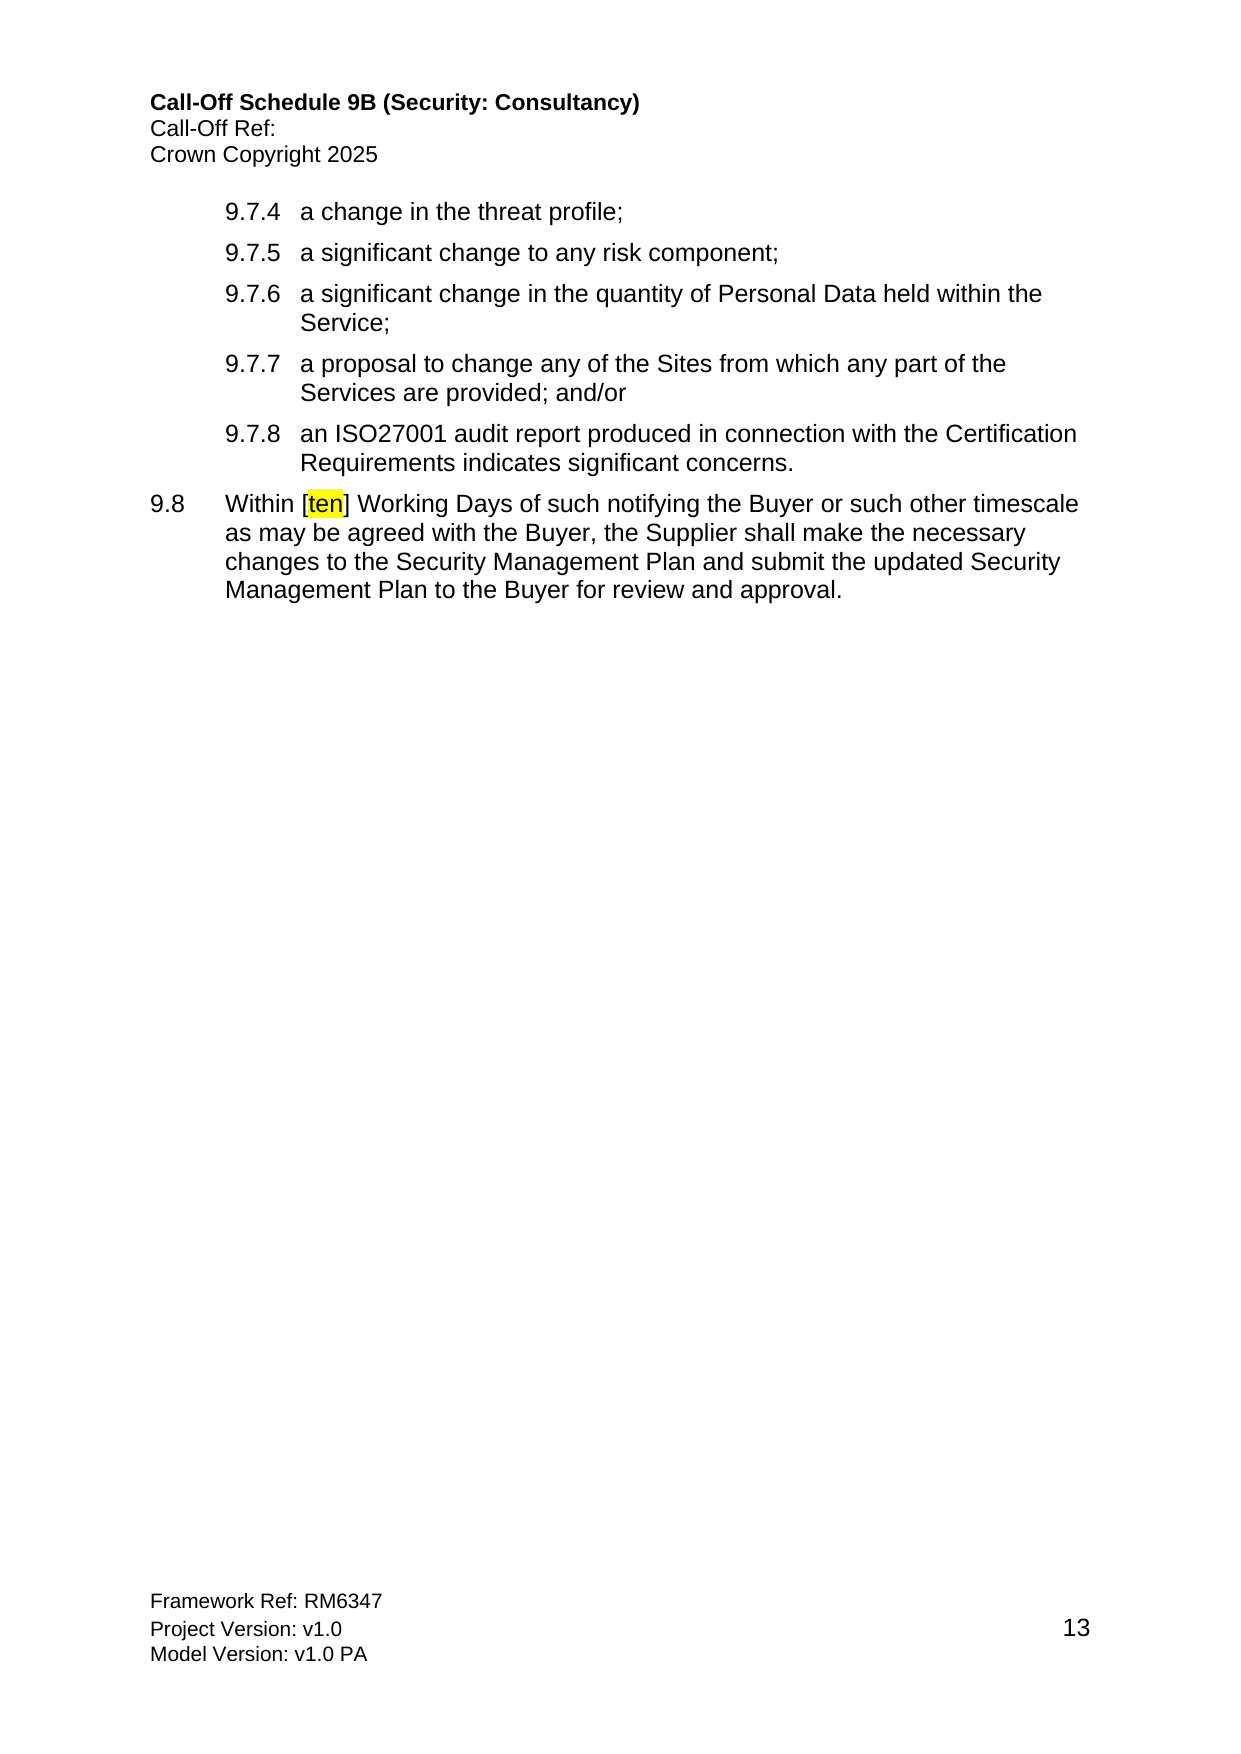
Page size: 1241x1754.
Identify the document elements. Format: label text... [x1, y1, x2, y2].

subtitle a proposal to change any of the Sites from which any part of the Services are provided; and/or [225, 349, 1090, 406]
subtitle Within [ten] Working Days of such notifying the Buyer or such other timescale as may be agreed with the Buyer, the Supplier shall make the necessary changes to the Security Management Plan and submit the updated Security Management Plan to the Buyer for review and approval. [150, 489, 1090, 604]
subtitle a significant change in the quantity of Personal Data held within the Service; [225, 279, 1090, 336]
subtitle an ISO27001 audit report produced in connection with the Certification Requirements indicates significant concerns. [225, 419, 1090, 476]
subtitle a change in the threat profile; [225, 196, 1090, 225]
subtitle a significant change to any risk component; [225, 238, 1090, 266]
